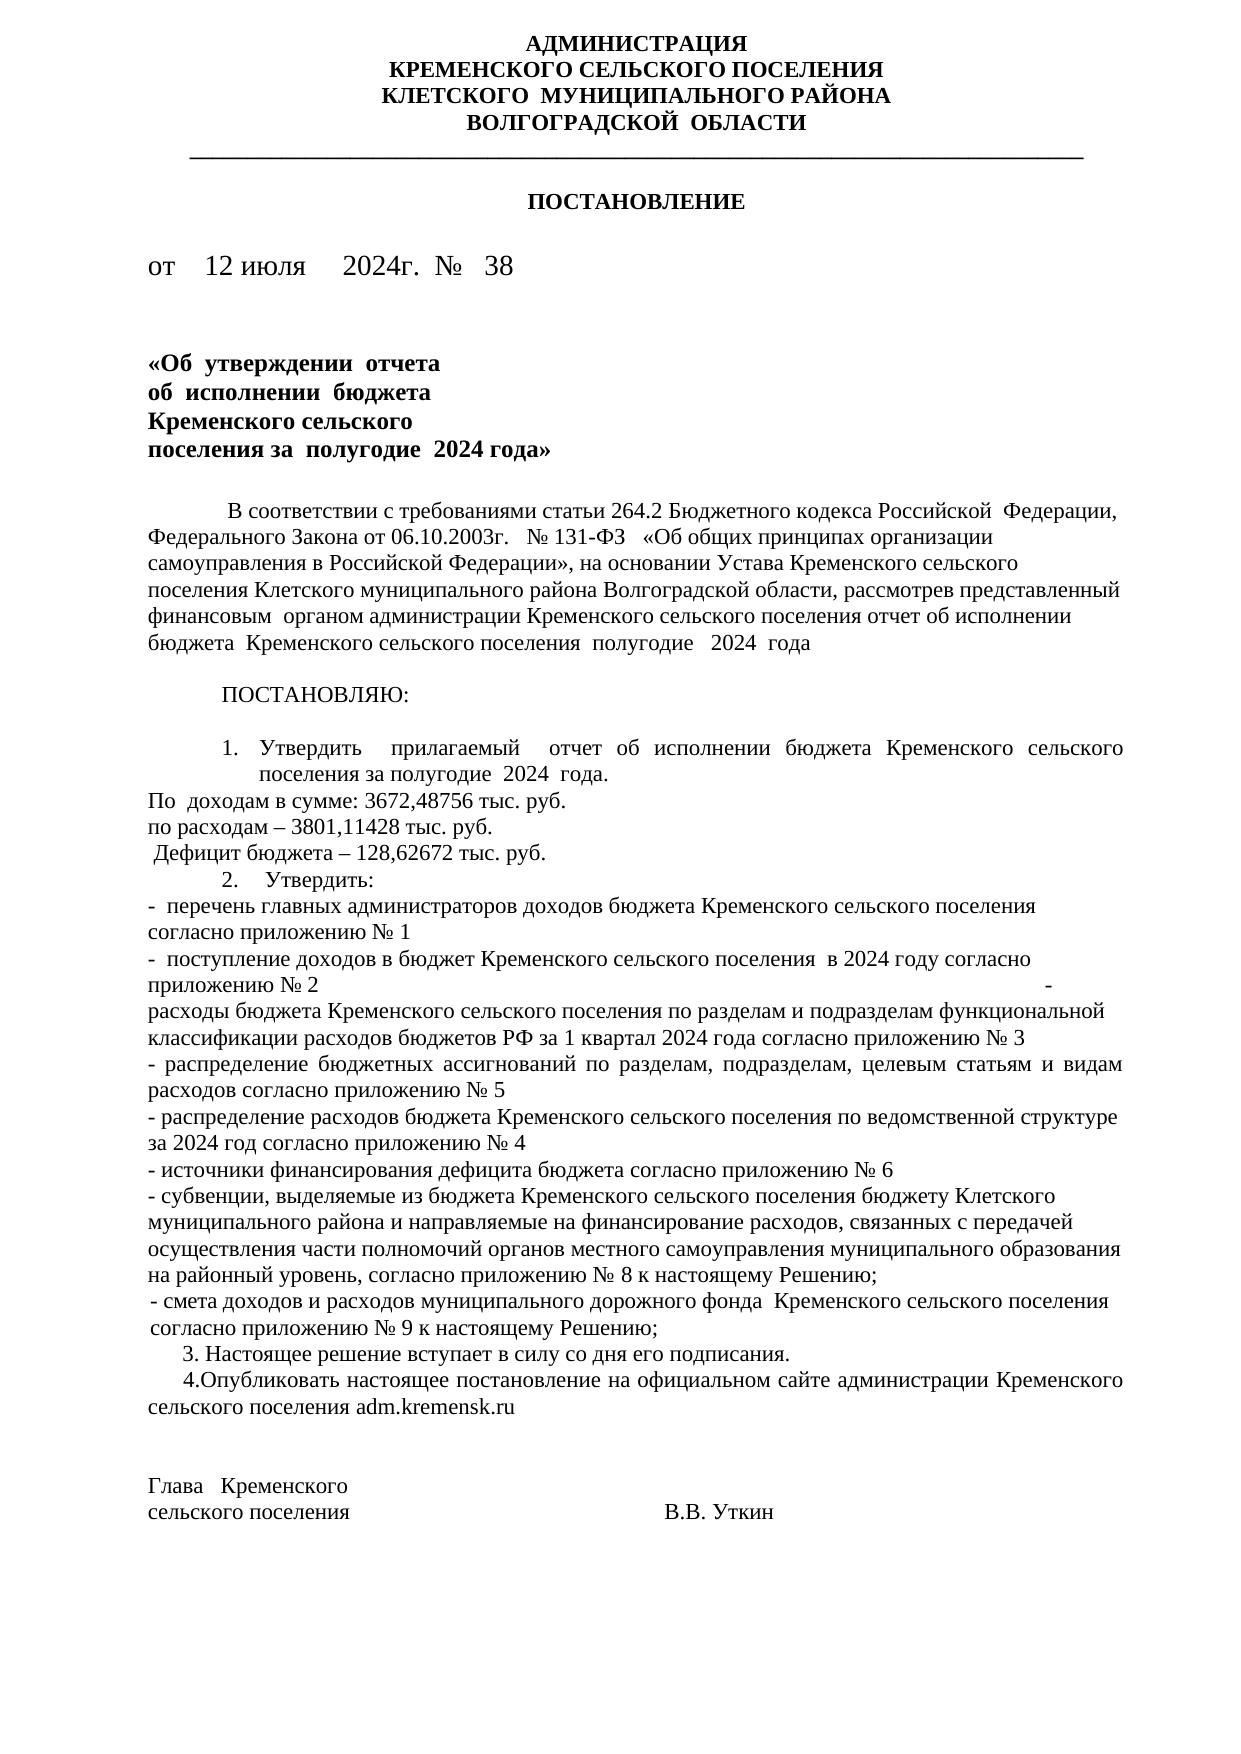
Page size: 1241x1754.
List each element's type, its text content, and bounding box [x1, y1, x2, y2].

text ПОСТАНОВЛЕНИЕ [148, 188, 1125, 214]
text сельского поселения В.В. Уткин [148, 1498, 1125, 1524]
text по расходам – 3801,11428 тыс. руб. [148, 813, 1125, 839]
text - источники финансирования дефицита бюджета согласно приложению № 6 [148, 1156, 1125, 1182]
text По доходам в сумме: 3672,48756 тыс. руб. [148, 787, 1125, 813]
text ______________________________________________________________________________ [148, 135, 1125, 161]
text Дефицит бюджета – 128,62672 тыс. руб. [148, 839, 1125, 866]
text - распределение бюджетных ассигнований по разделам, подразделам, целевым статьям и видам расходов согласно приложению № 5 [148, 1050, 1125, 1103]
text - поступление доходов в бюджет Кременского сельского поселения в 2024 году согласно приложению № 2 - расходы бюджета Кременского сельского поселения по разделам и подразделам функциональной классификации расходов бюджетов РФ за 1 квартал 2024 года согласно приложению № 3 [148, 945, 1125, 1050]
text 4.Опубликовать настоящее постановление на официальном сайте администрации Кременского сельского поселения adm.kremensk.ru [148, 1366, 1125, 1419]
text от 12 июля 2024г. № 38 [148, 248, 1125, 281]
subtitle АДМИНИСТРАЦИЯ КРЕМЕНСКОГО СЕЛЬСКОГО ПОСЕЛЕНИЯ [148, 29, 1125, 82]
subtitle КЛЕТСКОГО МУНИЦИПАЛЬНОГО РАЙОНА [148, 82, 1125, 109]
subtitle ВОЛГОГРАДСКОЙ ОБЛАСТИ [148, 109, 1125, 135]
text В соответствии с требованиями статьи 264.2 Бюджетного кодекса Российской Федерации, Федерального Закона от 06.10.2003г. № 131-ФЗ «Об общих принципах организации самоуправления в Российской Федерации», на основании Устава Кременского сельского поселения Клетского муниципального района Волгоградской области, рассмотрев представленный финансовым органом администрации Кременского сельского поселения отчет об исполнении бюджета Кременского сельского поселения полугодие 2024 года [148, 497, 1125, 655]
text Глава Кременского [148, 1472, 1125, 1498]
text ПОСТАНОВЛЯЮ: [148, 681, 1125, 708]
text об исполнении бюджета [148, 377, 1125, 406]
text - субвенции, выделяемые из бюджета Кременского сельского поселения бюджету Клетского муниципального района и направляемые на финансирование расходов, связанных с передачей осуществления части полномочий органов местного самоуправления муниципального образования на районный уровень, согласно приложению № 8 к настоящему Решению; [148, 1182, 1125, 1287]
text «Об утверждении отчета [148, 348, 1125, 377]
text - распределение расходов бюджета Кременского сельского поселения по ведомственной структуре за 2024 год согласно приложению № 4 [148, 1103, 1125, 1156]
text 3. Настоящее решение вступает в силу со дня его подписания. [148, 1340, 1125, 1366]
list Утвердить прилагаемый отчет об исполнении бюджета Кременского сельского поселения за полугодие 2024 года. [221, 734, 1125, 787]
text - смета доходов и расходов муниципального дорожного фонда Кременского сельского поселения согласно приложению № 9 к настоящему Решению; [150, 1287, 1125, 1340]
text Кременского сельского [148, 406, 1125, 434]
list Утвердить: [221, 866, 1125, 892]
text - перечень главных администраторов доходов бюджета Кременского сельского поселения согласно приложению № 1 [148, 892, 1125, 945]
text поселения за полугодие 2024 года» [148, 434, 1125, 463]
